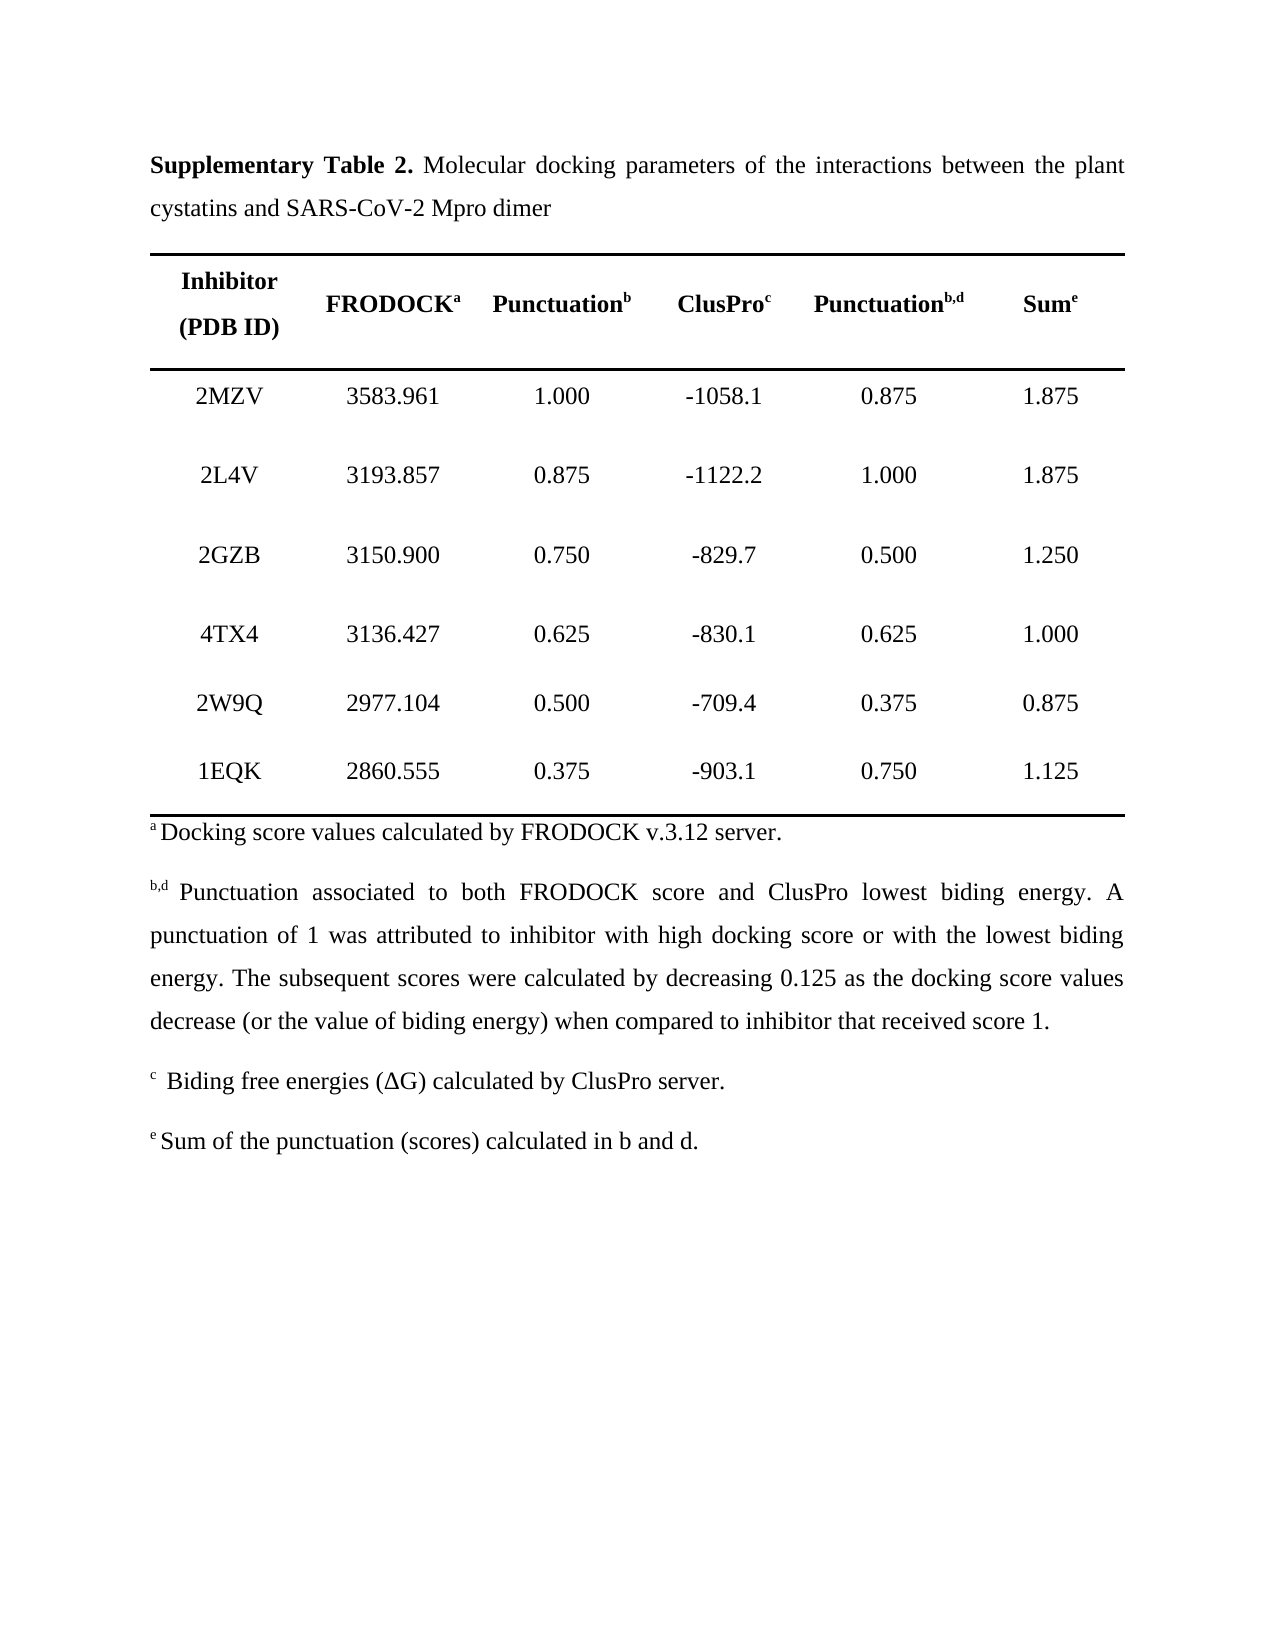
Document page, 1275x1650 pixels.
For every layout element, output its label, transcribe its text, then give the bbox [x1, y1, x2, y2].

table_cell 1.875 [976, 371, 1125, 450]
table_cell 2L4V [150, 450, 309, 529]
table_cell 1.125 [976, 746, 1125, 814]
table_cell 1.875 [976, 450, 1125, 529]
table_cell 1.000 [976, 609, 1125, 677]
table_cell -1058.1 [646, 371, 802, 450]
text Supplementary Table 2. Molecular docking parameters of the interactions between the plant cystatins and SARS-CoV-2 Mpro dimer [150, 150, 1125, 222]
table_header Punctuationb,d [802, 256, 976, 368]
table_cell 1.000 [478, 371, 646, 450]
table_cell 0.500 [802, 530, 976, 609]
table_cell 0.875 [802, 371, 976, 450]
text b,d Punctuation associated to both FRODOCK score and ClusPro lowest biding energy. A punctuation of 1 was attributed to inhibitor with high docking score or with the lowest biding energy. The subsequent scores were calculated by decreasing 0.125 as the docking score values decrease (or the value of biding energy) when compared to inhibitor that received score 1. [150, 877, 1125, 1035]
table_cell -829.7 [646, 530, 802, 609]
table_cell 2W9Q [150, 677, 309, 746]
table_header Punctuationb [478, 256, 646, 368]
table_cell 3150.900 [309, 530, 477, 609]
text a Docking score values calculated by FRODOCK v.3.12 server. [150, 817, 1125, 846]
table_cell 3136.427 [309, 609, 477, 677]
table_cell 0.375 [478, 746, 646, 814]
table_cell 3583.961 [309, 371, 477, 450]
table_header FRODOCKa [309, 256, 477, 368]
table_cell 1.250 [976, 530, 1125, 609]
table_cell 3193.857 [309, 450, 477, 529]
table_header Sume [976, 256, 1125, 368]
table_cell 2977.104 [309, 677, 477, 746]
table_cell 2860.555 [309, 746, 477, 814]
table_cell -830.1 [646, 609, 802, 677]
table_cell 0.875 [976, 677, 1125, 746]
table_cell 2MZV [150, 371, 309, 450]
table_cell -1122.2 [646, 450, 802, 529]
table_cell 0.625 [802, 609, 976, 677]
table_cell 0.625 [478, 609, 646, 677]
table_cell 1EQK [150, 746, 309, 814]
table_cell 0.500 [478, 677, 646, 746]
table_header Inhibitor (PDB ID) [150, 256, 309, 368]
table_cell 2GZB [150, 530, 309, 609]
table_header ClusProc [646, 256, 802, 368]
table_cell 0.750 [478, 530, 646, 609]
table_cell 0.875 [478, 450, 646, 529]
table_cell -903.1 [646, 746, 802, 814]
table_cell 4TX4 [150, 609, 309, 677]
text e Sum of the punctuation (scores) calculated in b and d. [150, 1126, 1125, 1154]
table_cell -709.4 [646, 677, 802, 746]
table_cell 1.000 [802, 450, 976, 529]
text c Biding free energies (ΔG) calculated by ClusPro server. [150, 1066, 1125, 1095]
table_cell 0.375 [802, 677, 976, 746]
table_cell 0.750 [802, 746, 976, 814]
